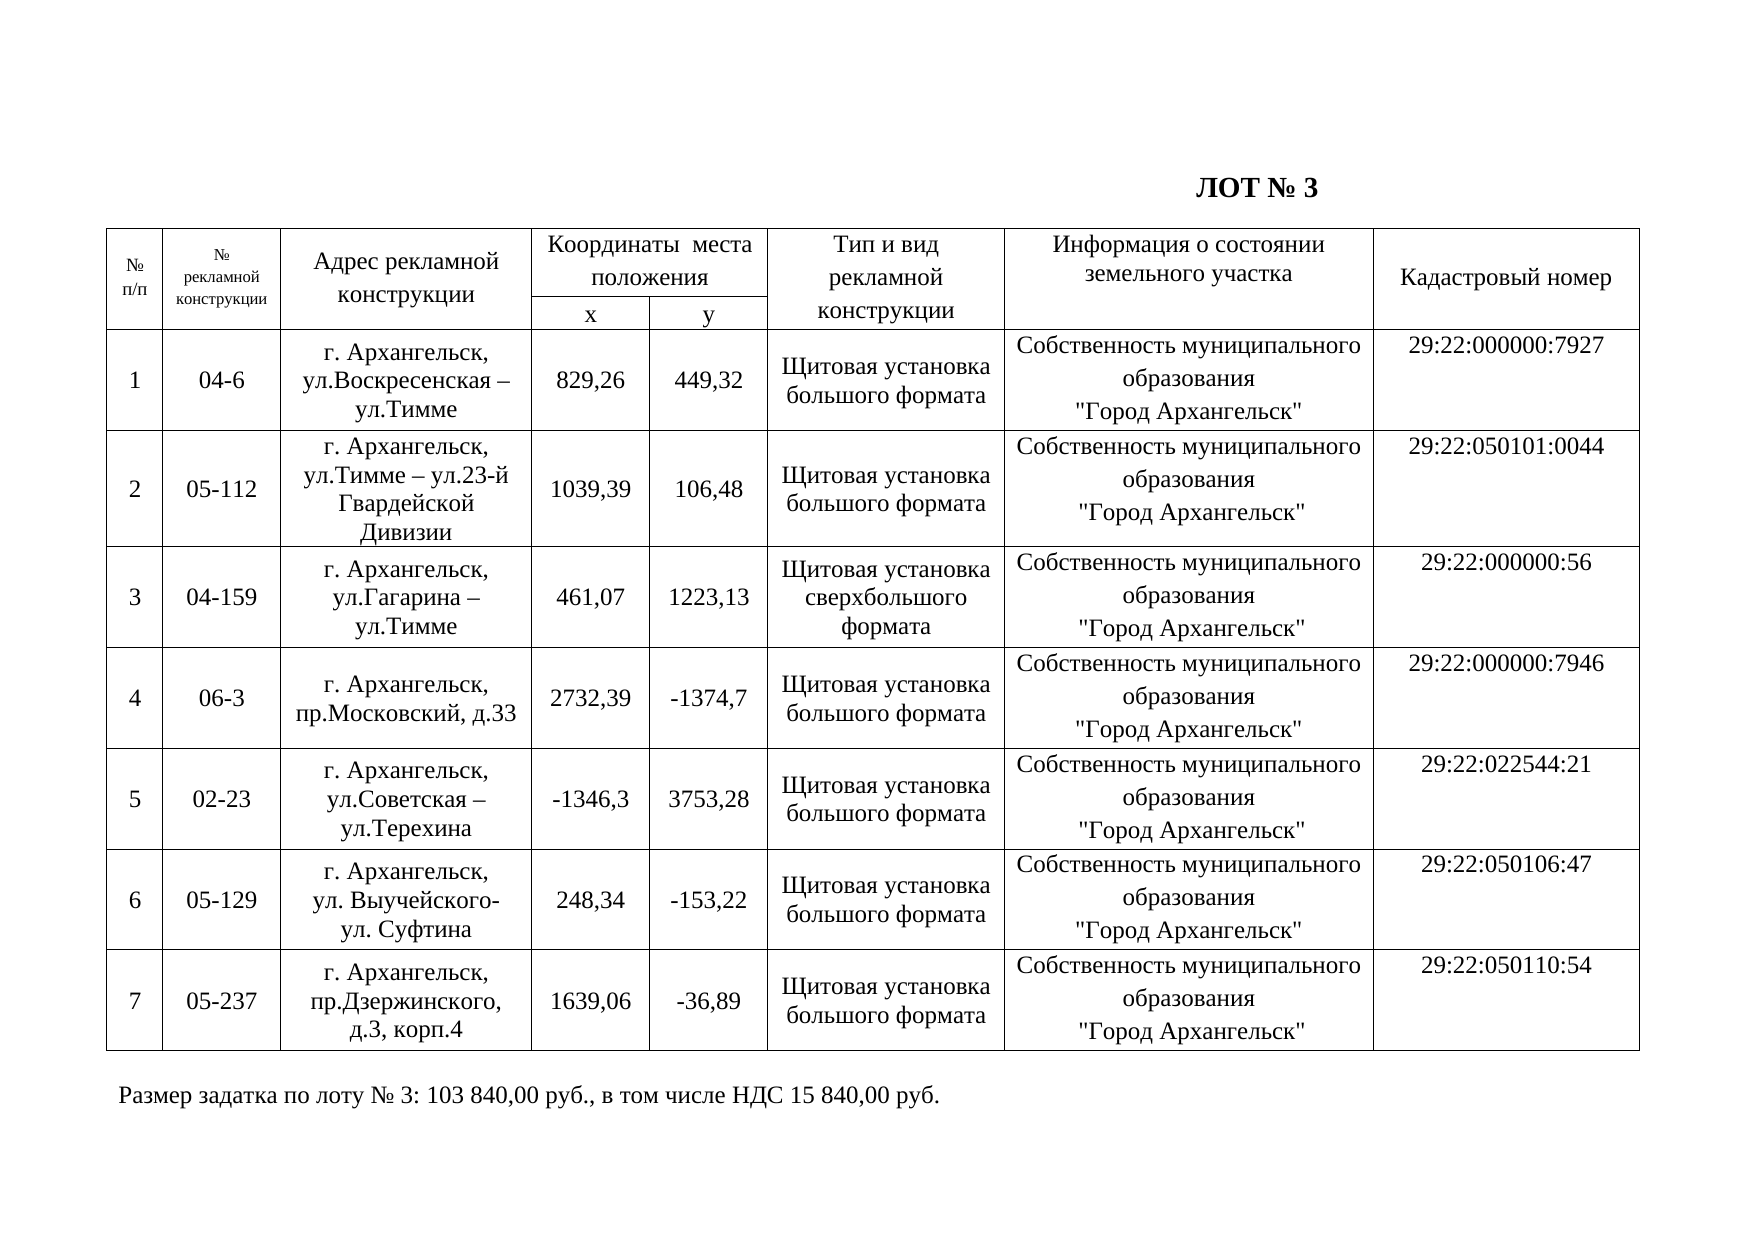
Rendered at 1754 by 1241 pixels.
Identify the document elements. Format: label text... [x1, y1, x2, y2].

table_cell 29:22:000000:7946 [1374, 648, 1639, 748]
table_cell 29:22:022544:21 [1374, 749, 1639, 848]
table_cell Собственность муниципального образования "Город Архангельск" [1005, 431, 1373, 546]
table_cell 05-112 [163, 431, 280, 546]
table_cell 04-6 [163, 330, 280, 430]
table_cell 829,26 [532, 330, 649, 430]
table_cell 3753,28 [650, 749, 767, 848]
table_cell г. Архангельск, ул.Воскресенская – ул.Тимме [281, 330, 531, 430]
table_cell Щитовая установка сверхбольшого формата [768, 547, 1004, 647]
table_cell 7 [107, 950, 162, 1050]
table_cell 29:22:050106:47 [1374, 850, 1639, 949]
table_cell г. Архангельск, пр.Дзержинского, д.3, корп.4 [281, 950, 531, 1050]
table_cell Собственность муниципального образования "Город Архангельск" [1005, 547, 1373, 647]
table_cell 1639,06 [532, 950, 649, 1050]
table_cell 05-237 [163, 950, 280, 1050]
table_cell 29:22:050101:0044 [1374, 431, 1639, 546]
table_cell 461,07 [532, 547, 649, 647]
table_cell 3 [107, 547, 162, 647]
table_cell 29:22:000000:56 [1374, 547, 1639, 647]
table_cell Собственность муниципального образования "Город Архангельск" [1005, 648, 1373, 748]
table_cell y [650, 297, 767, 329]
table_cell 02-23 [163, 749, 280, 848]
table_cell 06-3 [163, 648, 280, 748]
table_cell 2 [107, 431, 162, 546]
table_cell г. Архангельск, ул. Выучейского- ул. Суфтина [281, 850, 531, 949]
table_header Тип и вид рекламной конструкции [768, 229, 1004, 329]
table_header Адрес рекламной конструкции [281, 229, 531, 329]
table_cell 2732,39 [532, 648, 649, 748]
table_cell 04-159 [163, 547, 280, 647]
table_cell x [532, 297, 649, 329]
table_cell Щитовая установка большого формата [768, 431, 1004, 546]
table_cell -1346,3 [532, 749, 649, 848]
table_cell Щитовая установка большого формата [768, 330, 1004, 430]
table_header Координаты места положения [532, 229, 767, 296]
table_cell 05-129 [163, 850, 280, 949]
table_cell 6 [107, 850, 162, 949]
table_cell 449,32 [650, 330, 767, 430]
table_cell г. Архангельск, ул.Гагарина – ул.Тимме [281, 547, 531, 647]
table_cell 1039,39 [532, 431, 649, 546]
table_cell Собственность муниципального образования "Город Архангельск" [1005, 950, 1373, 1050]
table_cell Щитовая установка большого формата [768, 950, 1004, 1050]
table_cell -36,89 [650, 950, 767, 1050]
table_header Информация о состоянии земельного участка [1005, 229, 1373, 329]
table_cell 4 [107, 648, 162, 748]
table_cell г. Архангельск, пр.Московский, д.33 [281, 648, 531, 748]
table_cell Собственность муниципального образования "Город Архангельск" [1005, 749, 1373, 848]
table_cell -1374,7 [650, 648, 767, 748]
table_cell 29:22:050110:54 [1374, 950, 1639, 1050]
table_header № п/п [107, 229, 162, 329]
table_cell 1223,13 [650, 547, 767, 647]
table_cell 29:22:000000:7927 [1374, 330, 1639, 430]
text Размер задатка по лоту № 3: 103 840,00 руб., в том числе НДС 15 840,00 руб. [118, 1080, 1636, 1109]
table_cell г. Архангельск, ул.Советская – ул.Терехина [281, 749, 531, 848]
table_cell Собственность муниципального образования "Город Архангельск" [1005, 850, 1373, 949]
table_cell 106,48 [650, 431, 767, 546]
table_cell Собственность муниципального образования "Город Архангельск" [1005, 330, 1373, 430]
table_cell г. Архангельск, ул.Тимме – ул.23-й Гвардейской Дивизии [281, 431, 531, 546]
table_header Кадастровый номер [1374, 229, 1639, 329]
table_cell 1 [107, 330, 162, 430]
table_cell -153,22 [650, 850, 767, 949]
table_header № рекламной конструкции [163, 229, 280, 329]
table_cell Щитовая установка большого формата [768, 648, 1004, 748]
table_cell 5 [107, 749, 162, 848]
table_cell Щитовая установка большого формата [768, 850, 1004, 949]
table_cell Щитовая установка большого формата [768, 749, 1004, 848]
text ЛОТ № 3 [1196, 170, 1636, 203]
table_cell 248,34 [532, 850, 649, 949]
